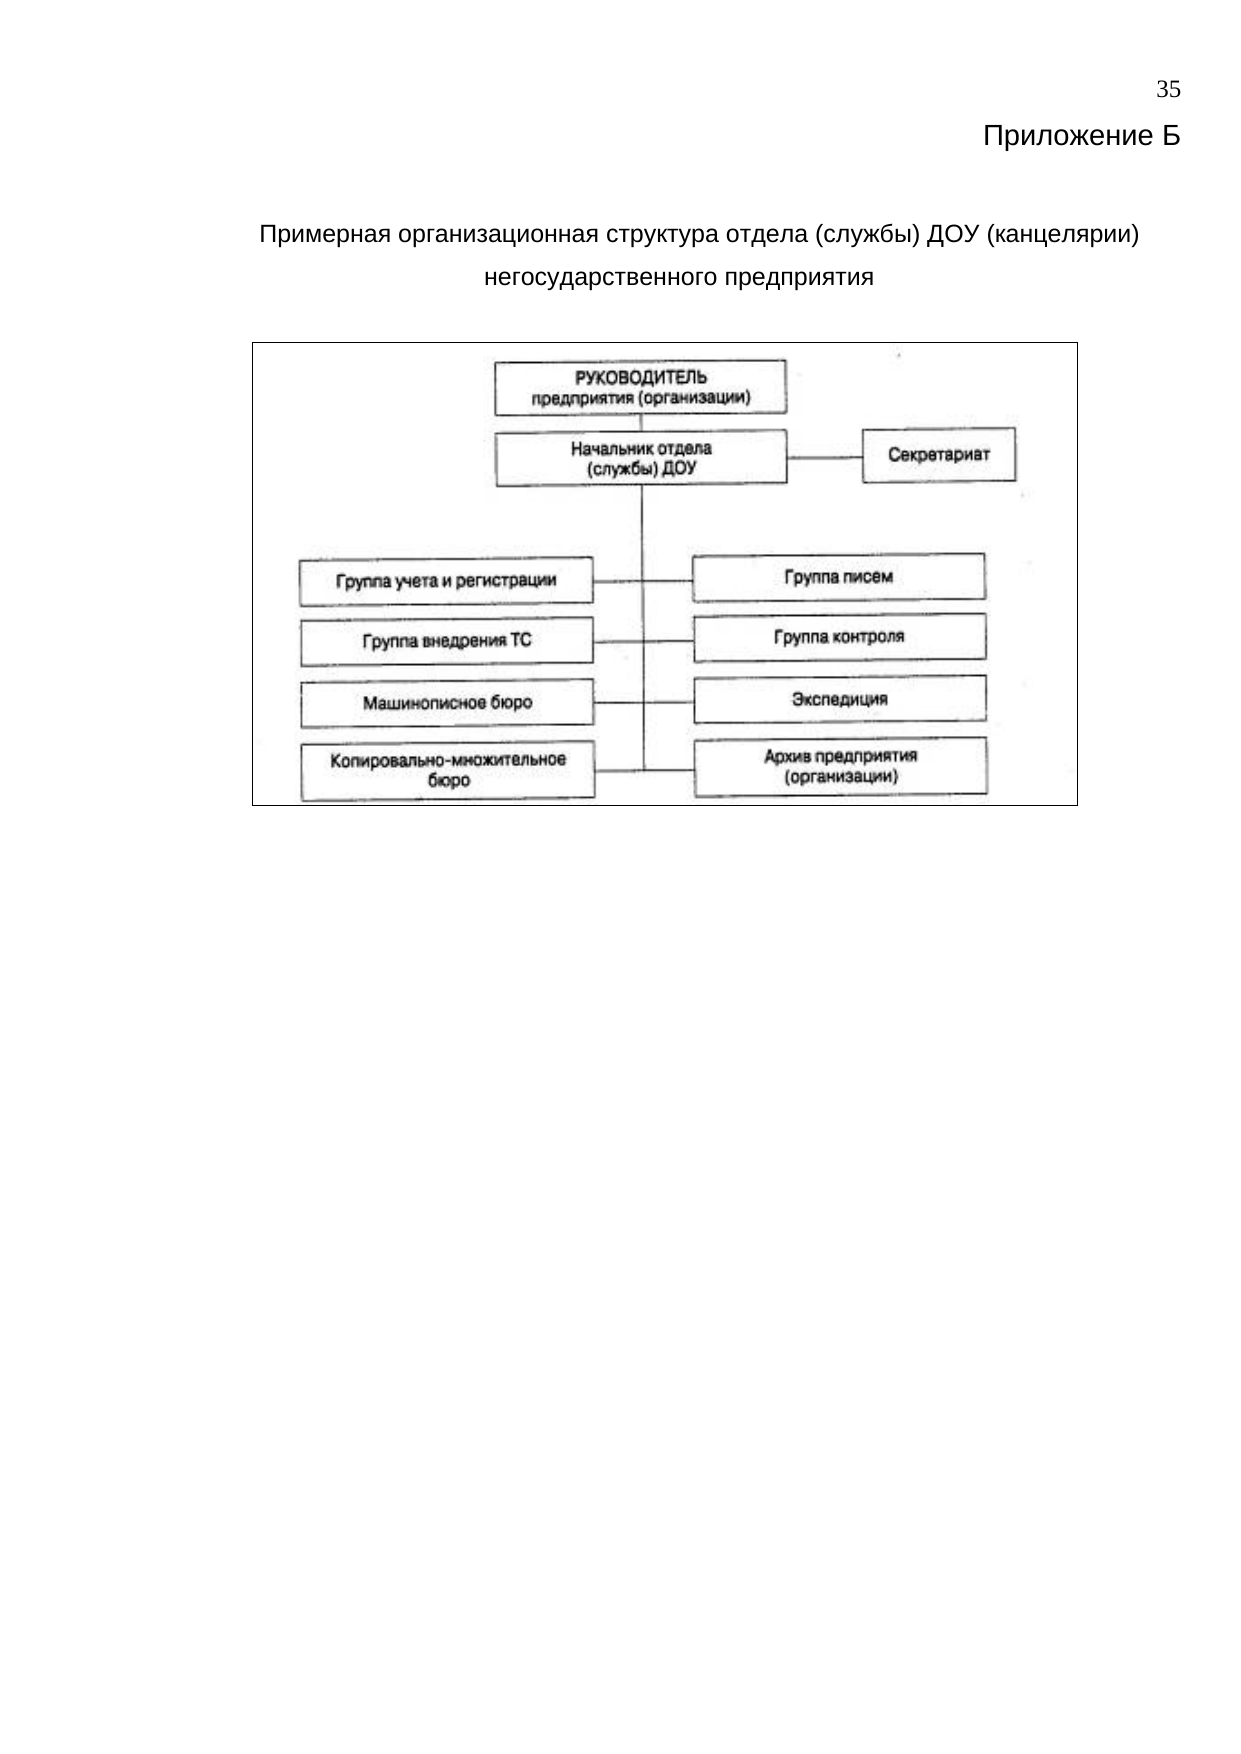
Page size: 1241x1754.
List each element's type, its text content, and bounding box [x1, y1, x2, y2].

text Приложение Б [177, 118, 1181, 152]
text Примерная организационная структура отдела (службы) ДОУ (канцелярии) негосударственного предприятия [177, 219, 1181, 291]
picture [253, 343, 1077, 805]
